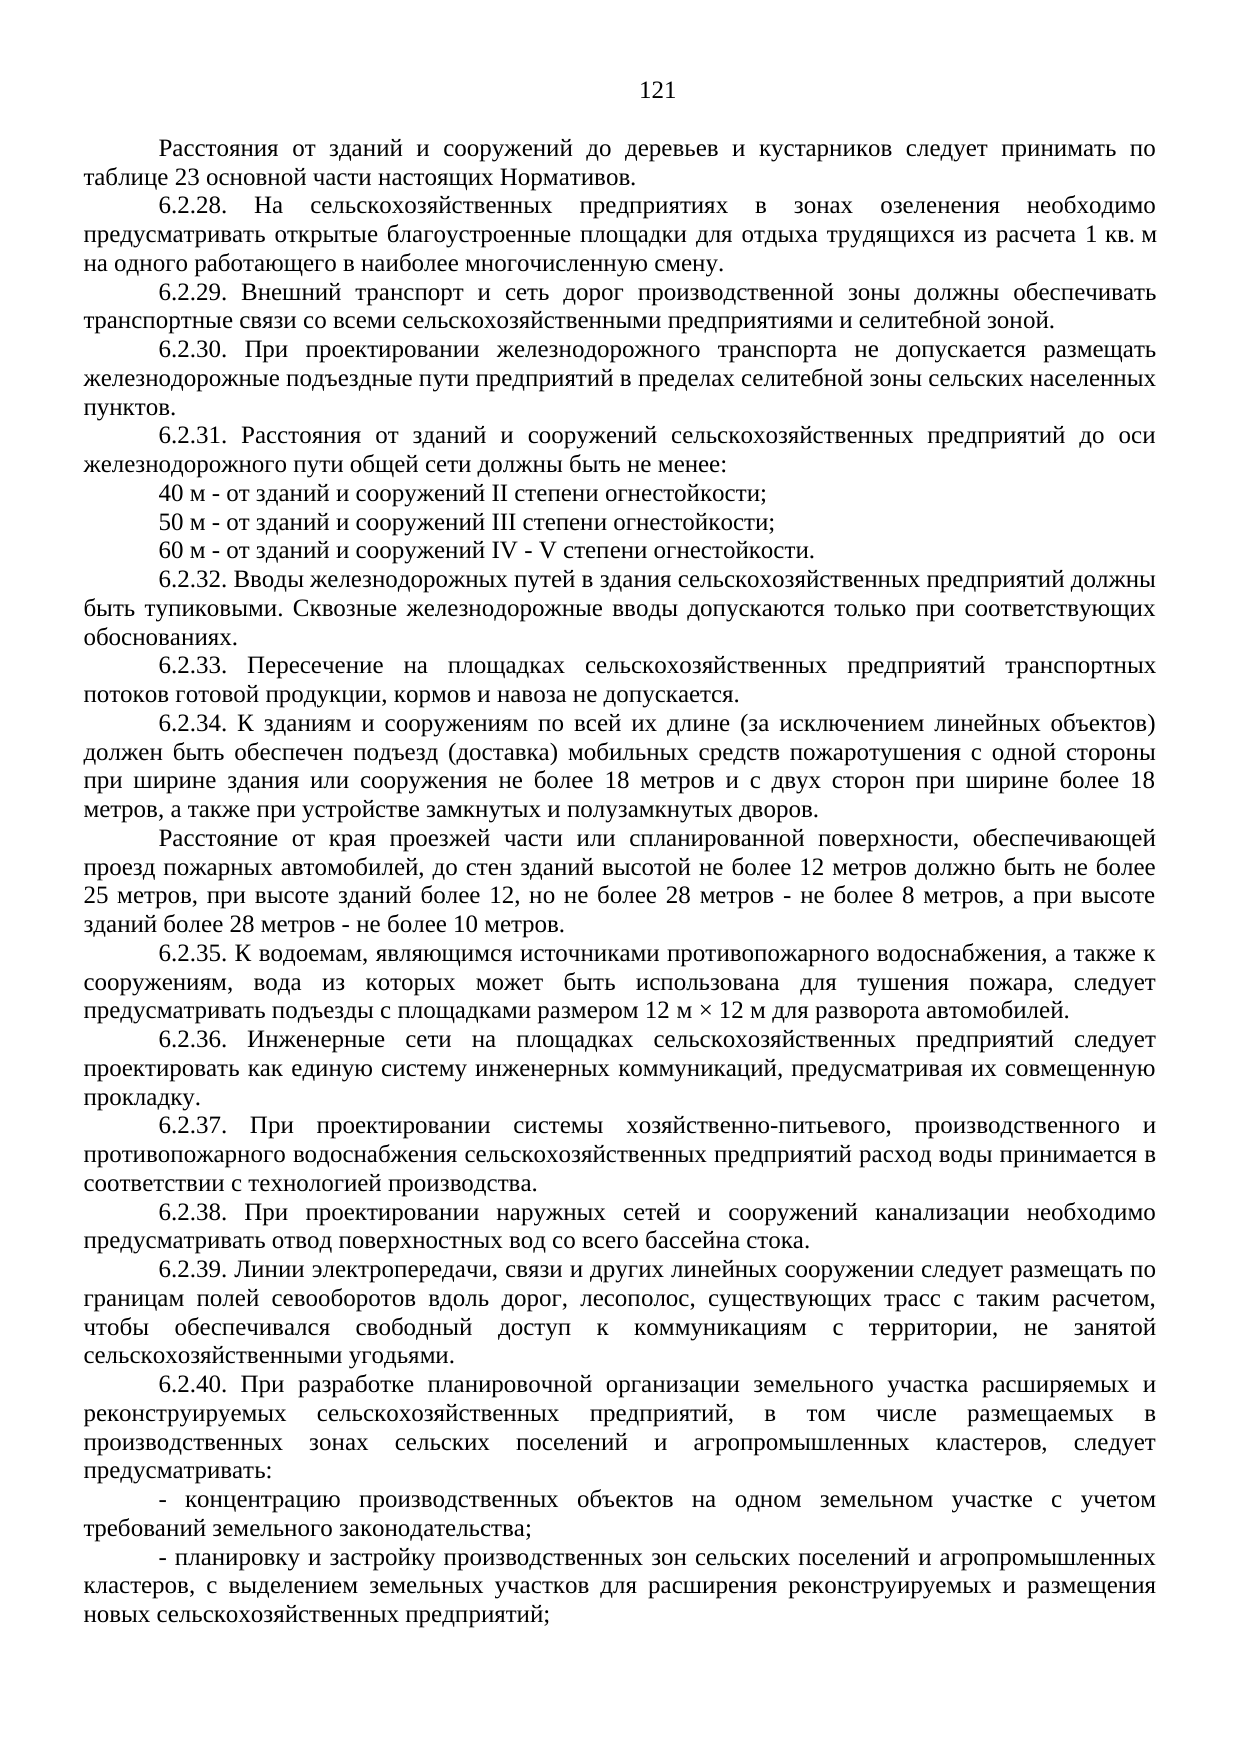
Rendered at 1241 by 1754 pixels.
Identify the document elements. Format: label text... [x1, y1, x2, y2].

text 6.2.38. При проектировании наружных сетей и сооружений канализации необходимо предусматривать отвод поверхностных вод со всего бассейна стока. [83, 1197, 1157, 1254]
text 60 м - от зданий и сооружений IV - V степени огнестойкости. [83, 535, 1157, 564]
text - концентрацию производственных объектов на одном земельном участке с учетом требований земельного законодательства; [83, 1484, 1157, 1542]
text 6.2.36. Инженерные сети на площадках сельскохозяйственных предприятий следует проектировать как единую систему инженерных коммуникаций, предусматривая их совмещенную прокладку. [83, 1024, 1157, 1110]
text 6.2.29. Внешний транспорт и сеть дорог производственной зоны должны обеспечивать транспортные связи со всеми сельскохозяйственными предприятиями и селитебной зоной. [83, 277, 1157, 334]
text 6.2.35. К водоемам, являющимся источниками противопожарного водоснабжения, а также к сооружениям, вода из которых может быть использована для тушения пожара, следует предусматривать подъезды с площадками размером 12 м × 12 м для разворота автомобилей. [83, 938, 1157, 1024]
text 40 м - от зданий и сооружений II степени огнестойкости; [83, 478, 1157, 507]
text 6.2.34. К зданиям и сооружениям по всей их длине (за исключением линейных объектов) должен быть обеспечен подъезд (доставка) мобильных средств пожаротушения с одной стороны при ширине здания или сооружения не более 18 метров и с двух сторон при ширине более 18 метров, а также при устройстве замкнутых и полузамкнутых дворов. [83, 708, 1157, 823]
text 6.2.30. При проектировании железнодорожного транспорта не допускается размещать железнодорожные подъездные пути предприятий в пределах селитебной зоны сельских населенных пунктов. [83, 334, 1157, 420]
text 6.2.28. На сельскохозяйственных предприятиях в зонах озеленения необходимо предусматривать открытые благоустроенные площадки для отдыха трудящихся из расчета 1 кв. м на одного работающего в наиболее многочисленную смену. [83, 190, 1157, 277]
text 6.2.39. Линии электропередачи, связи и других линейных сооружении следует размещать по границам полей севооборотов вдоль дорог, лесополос, существующих трасс с таким расчетом, чтобы обеспечивался свободный доступ к коммуникациям с территории, не занятой сельскохозяйственными угодьями. [83, 1254, 1157, 1369]
text Расстояние от края проезжей части или спланированной поверхности, обеспечивающей проезд пожарных автомобилей, до стен зданий высотой не более 12 метров должно быть не более 25 метров, при высоте зданий более 12, но не более 28 метров - не более 8 метров, а при высоте зданий более 28 метров - не более 10 метров. [83, 823, 1157, 938]
text 6.2.40. При разработке планировочной организации земельного участка расширяемых и реконструируемых сельскохозяйственных предприятий, в том числе размещаемых в производственных зонах сельских поселений и агропромышленных кластеров, следует предусматривать: [83, 1369, 1157, 1484]
text 6.2.31. Расстояния от зданий и сооружений сельскохозяйственных предприятий до оси железнодорожного пути общей сети должны быть не менее: [83, 420, 1157, 478]
text - планировку и застройку производственных зон сельских поселений и агропромышленных кластеров, с выделением земельных участков для расширения реконструируемых и размещения новых сельскохозяйственных предприятий; [83, 1542, 1157, 1628]
text 6.2.33. Пересечение на площадках сельскохозяйственных предприятий транспортных потоков готовой продукции, кормов и навоза не допускается. [83, 650, 1157, 708]
text 50 м - от зданий и сооружений III степени огнестойкости; [83, 507, 1157, 535]
text Расстояния от зданий и сооружений до деревьев и кустарников следует принимать по таблице 23 основной части настоящих Нормативов. [83, 133, 1157, 190]
text 6.2.37. При проектировании системы хозяйственно-питьевого, производственного и противопожарного водоснабжения сельскохозяйственных предприятий расход воды принимается в соответствии с технологией производства. [83, 1110, 1157, 1197]
text 6.2.32. Вводы железнодорожных путей в здания сельскохозяйственных предприятий должны быть тупиковыми. Сквозные железнодорожные вводы допускаются только при соответствующих обоснованиях. [83, 564, 1157, 650]
